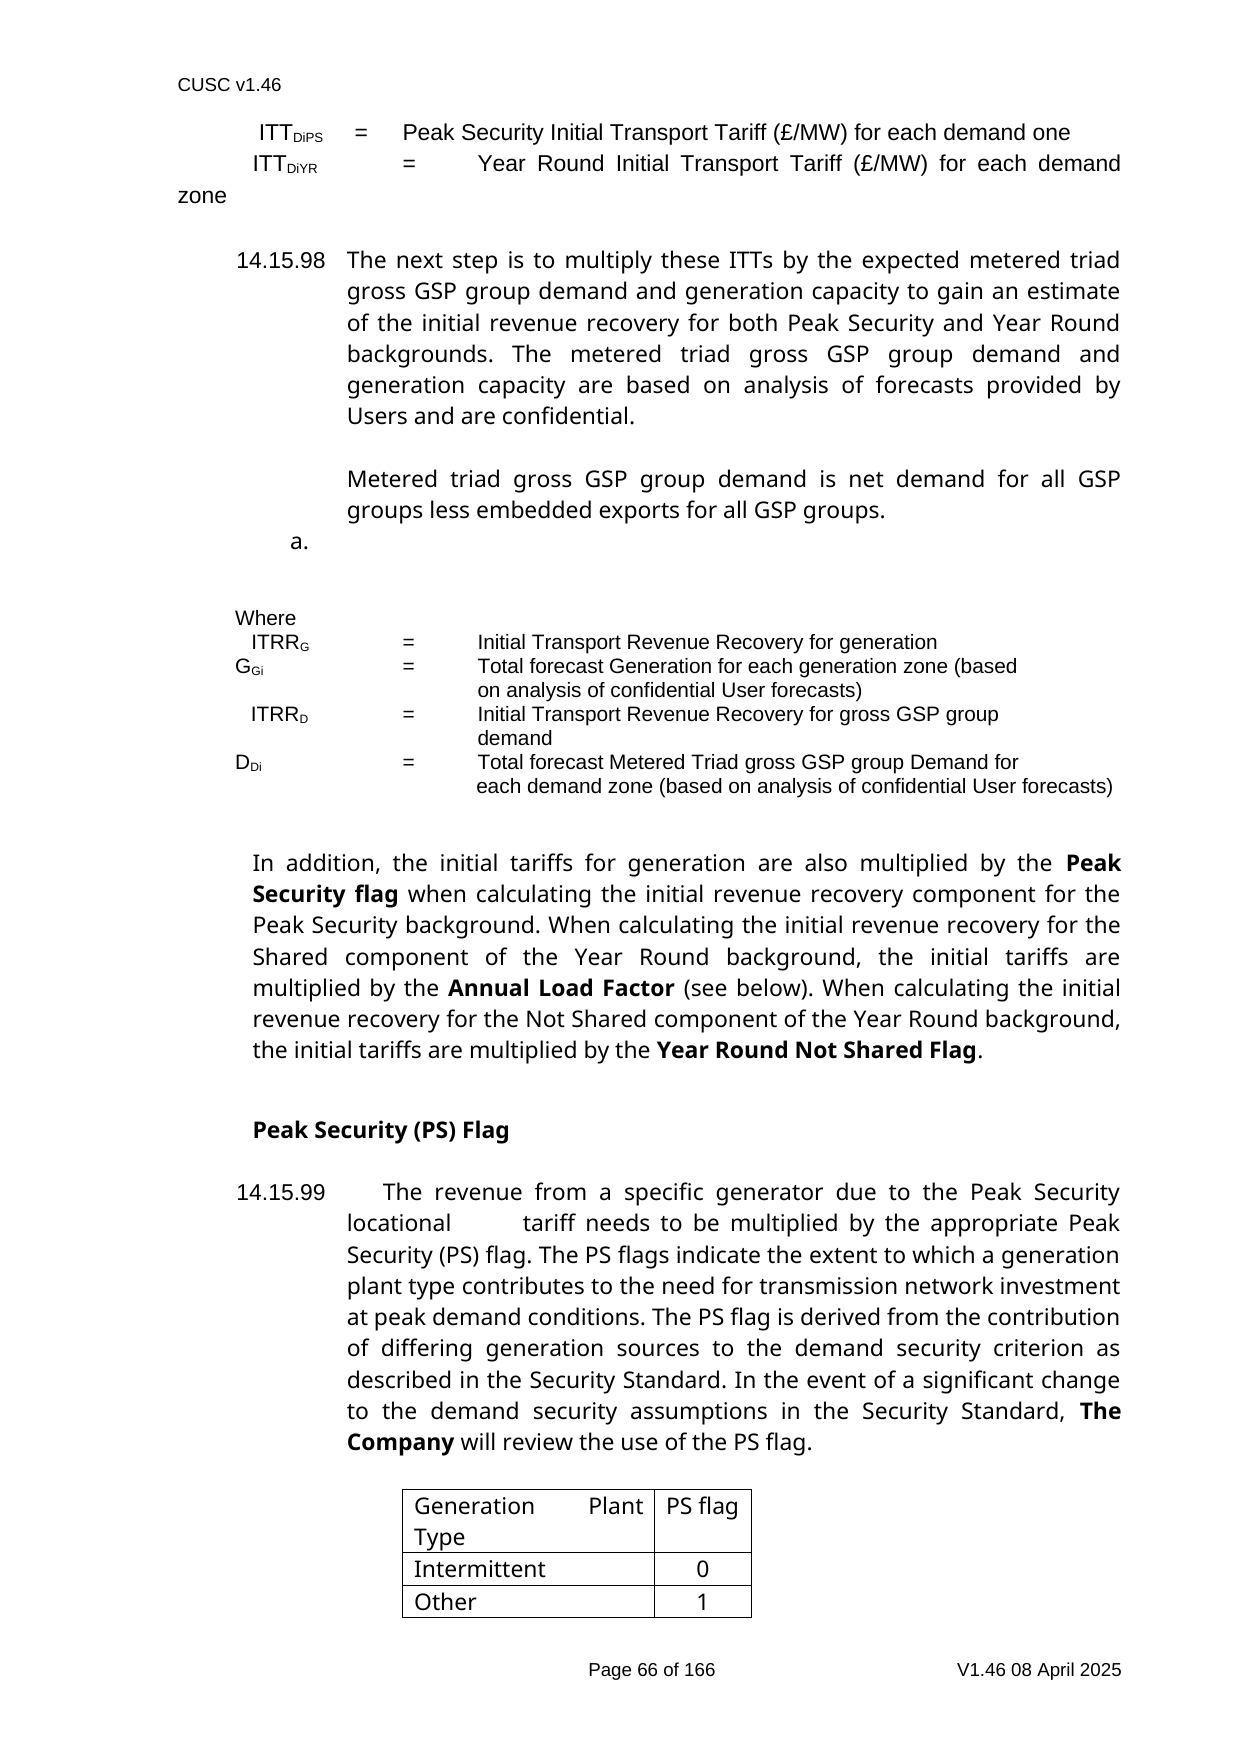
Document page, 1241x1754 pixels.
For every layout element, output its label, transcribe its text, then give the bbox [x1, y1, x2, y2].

table_cell 0 [655, 1553, 751, 1584]
table_header PS flag [655, 1490, 751, 1552]
text DDi = Total forecast Metered Triad gross GSP group Demand for [177, 750, 1121, 774]
table_cell 1 [655, 1586, 751, 1617]
list The next step is to multiply these ITTs by the expected metered triad gross GSP group demand and generation capacity to gain an estimate of the initial revenue recovery for both Peak Security and Year Round backgrounds. The metered triad gross GSP group demand and generation capacity are based on analysis of forecasts provided by Users and are confidential. [236, 244, 1121, 432]
table_header Generation Plant Type [403, 1490, 654, 1552]
text ITTDiPS = Peak Security Initial Transport Tariff (£/MW) for each demand one [252, 119, 1121, 145]
text demand [402, 726, 1121, 750]
text ITRRG = Initial Transport Revenue Recovery for generation [177, 630, 1121, 654]
text Metered triad gross GSP group demand is net demand for all GSP groups less embedded exports for all GSP groups. [347, 463, 1121, 525]
text ITRRD = Initial Transport Revenue Recovery for gross GSP group [251, 702, 1121, 726]
text Peak Security (PS) Flag [252, 1114, 1121, 1145]
text on analysis of confidential User forecasts) [476, 678, 1121, 702]
text GGi = Total forecast Generation for each generation zone (based [177, 654, 1121, 678]
table_cell Intermittent [403, 1553, 654, 1584]
list The revenue from a specific generator due to the Peak Security locational tariff needs to be multiplied by the appropriate Peak Security (PS) flag. The PS flags indicate the extent to which a generation plant type contributes to the need for transmission network investment at peak demand conditions. The PS flag is derived from the contribution of differing generation sources to the demand security criterion as described in the Security Standard. In the event of a significant change to the demand security assumptions in the Security Standard, The Company will review the use of the PS flag. [236, 1176, 1121, 1457]
text ITTDiYR = Year Round Initial Transport Tariff (£/MW) for each demand zone [177, 150, 1121, 208]
text each demand zone (based on analysis of confidential User forecasts) [475, 774, 1121, 798]
text In addition, the initial tariffs for generation are also multiplied by the Peak Security flag when calculating the initial revenue recovery component for the Peak Security background. When calculating the initial revenue recovery for the Shared component of the Year Round background, the initial tariffs are multiplied by the Annual Load Factor (see below). When calculating the initial revenue recovery for the Not Shared component of the Year Round background, the initial tariffs are multiplied by the Year Round Not Shared Flag. [252, 847, 1121, 1066]
table_cell Other [403, 1586, 654, 1617]
text Where [177, 606, 1121, 630]
